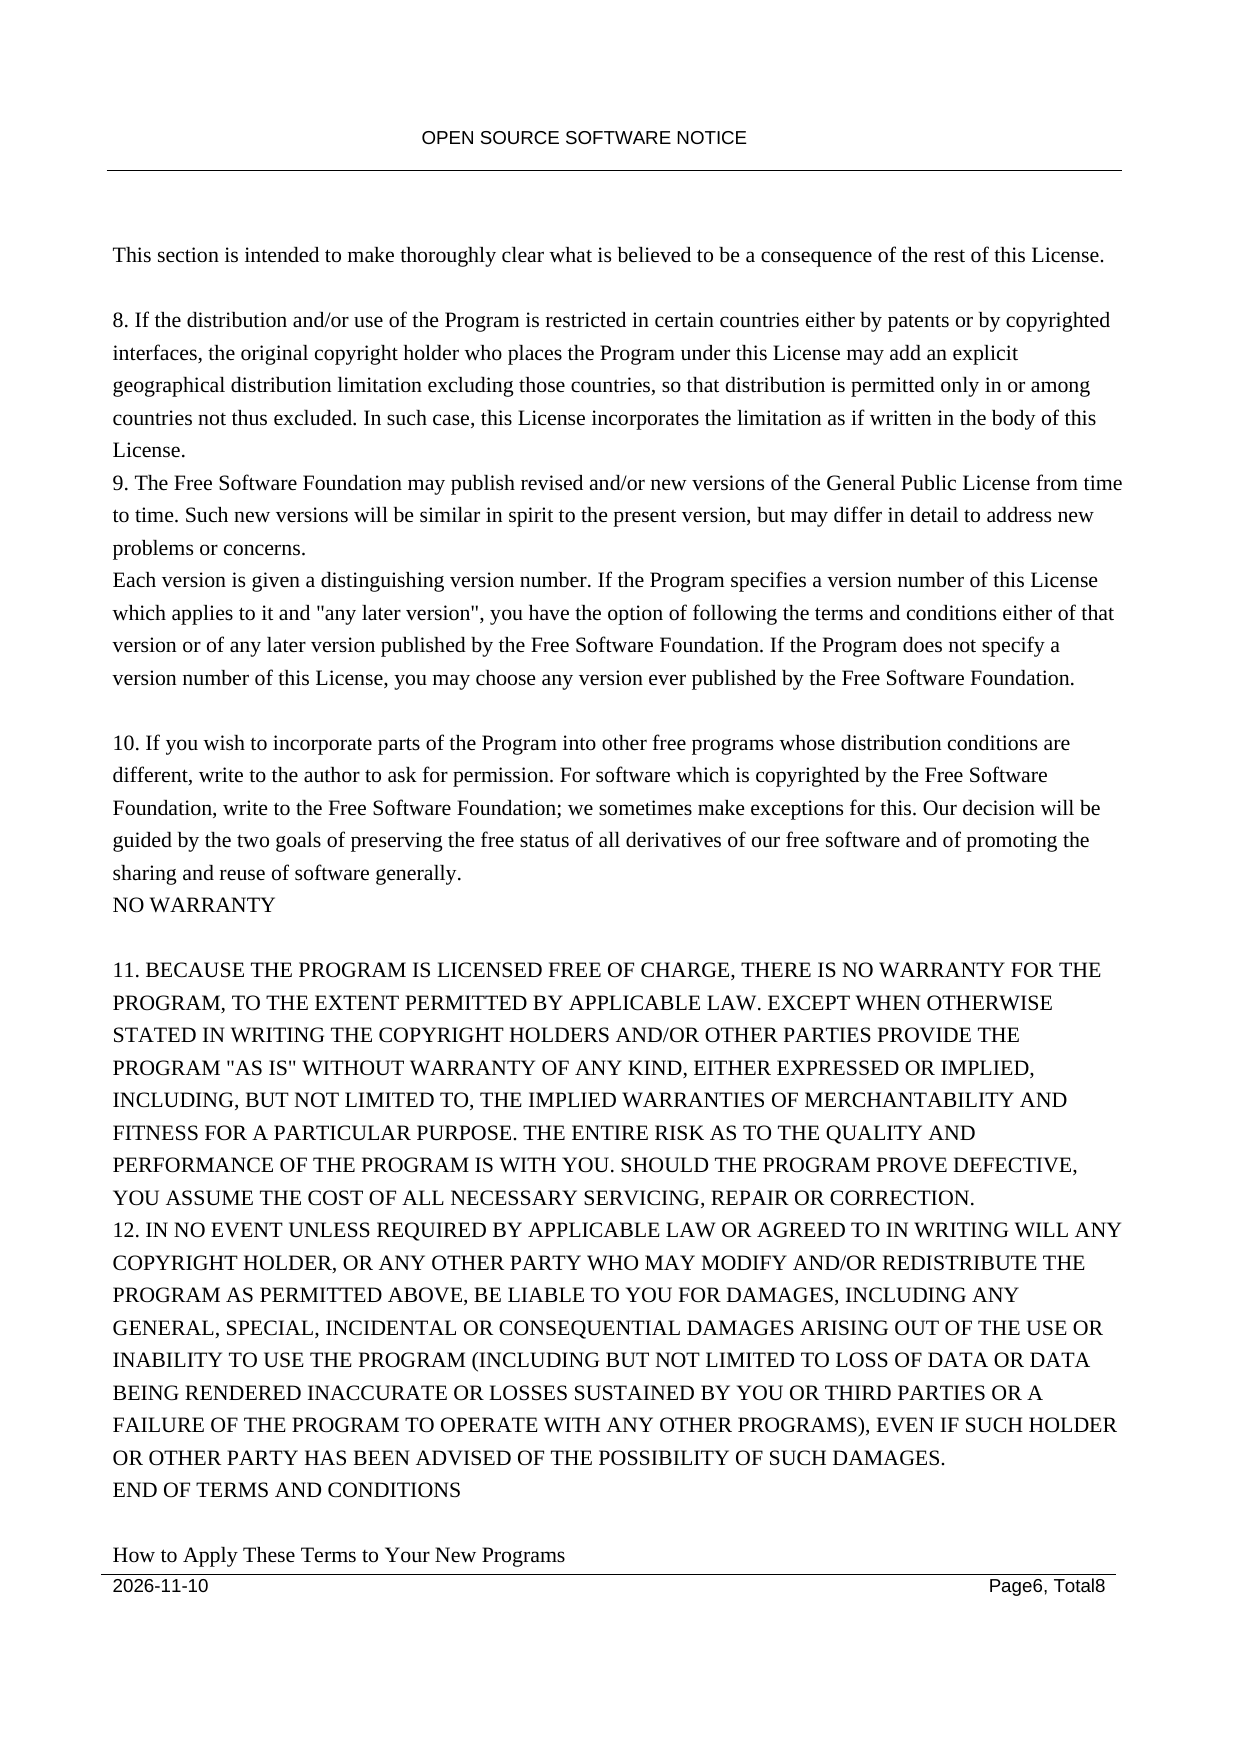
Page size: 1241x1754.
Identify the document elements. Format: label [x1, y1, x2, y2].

text [112, 206, 1128, 1571]
